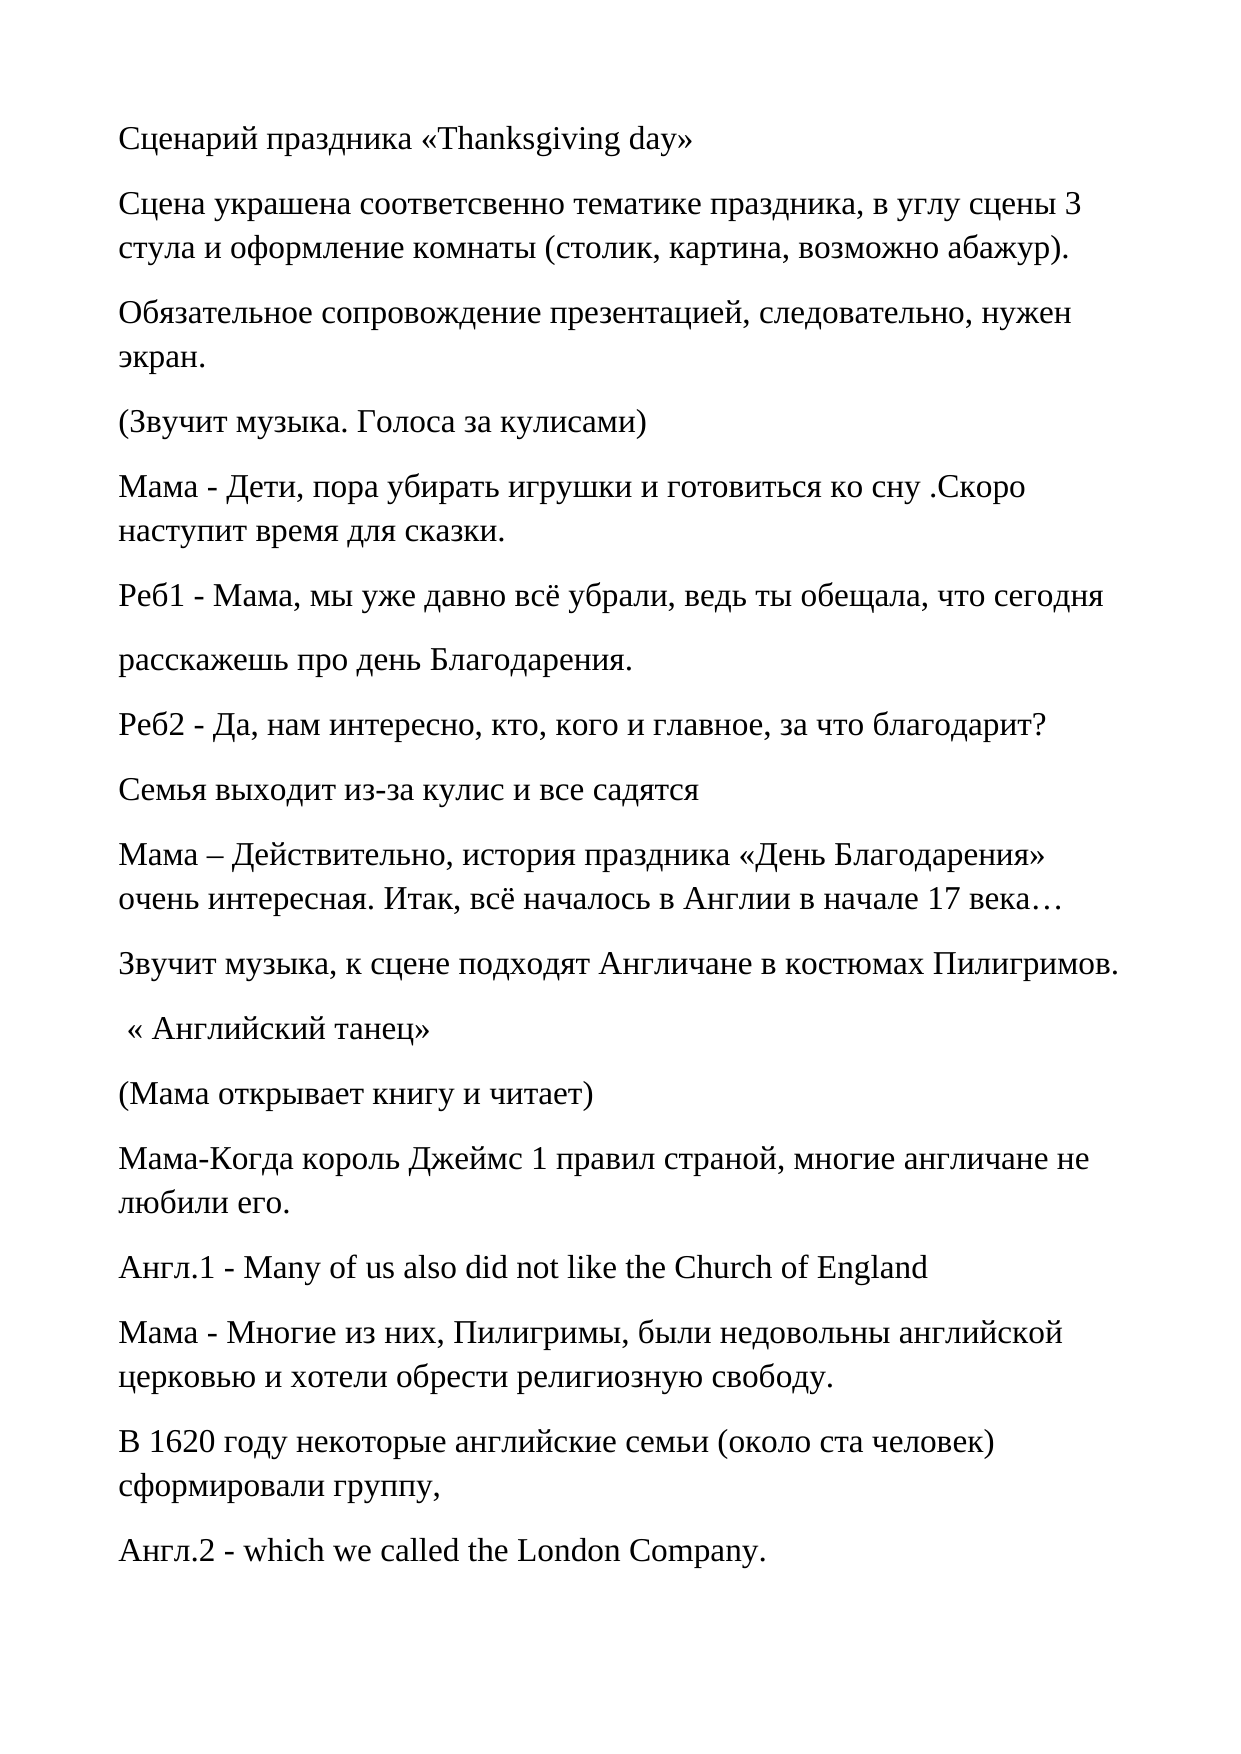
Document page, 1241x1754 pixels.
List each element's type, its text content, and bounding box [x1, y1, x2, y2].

text Семья выходит из-за кулис и все садятся [118, 769, 1122, 808]
text Мама – Действительно, история праздника «День Благодарения» очень интересная. Итак, всё началось в Англии в начале 17 века… [118, 834, 1122, 917]
text Реб2 - Да, нам интересно, кто, кого и главное, за что благодарит? [118, 704, 1122, 743]
text расскажешь про день Благодарения. [118, 640, 1122, 678]
text Мама - Многие из них, Пилигримы, были недовольны английской церковью и хотели обрести религиозную свободу. [118, 1312, 1122, 1394]
text Сценарий праздника «Thanksgiving day» [118, 118, 1122, 156]
text (Звучит музыка. Голоса за кулисами) [118, 401, 1122, 439]
text Сцена украшена соответсвенно тематике праздника, в углу сцены 3 стула и оформление комнаты (столик, картина, возможно абажур). [118, 183, 1122, 265]
text Обязательное сопровождение презентацией, следовательно, нужен экран. [118, 292, 1122, 374]
text Мама-Когда король Джеймс 1 правил страной, многие англичане не любили его. [118, 1138, 1122, 1220]
text (Мама открывает книгу и читает) [118, 1073, 1122, 1111]
text Англ.2 - which we called the London Company. [118, 1530, 1122, 1568]
text « Английский танец» [118, 1008, 1122, 1047]
text Англ.1 - Many of us also did not like the Church of England [118, 1247, 1122, 1285]
text Мама - Дети, пора убирать игрушки и готовиться ко сну .Скоро наступит время для сказки. [118, 466, 1122, 548]
text Звучит музыка, к сцене подходят Англичане в костюмах Пилигримов. [118, 943, 1122, 982]
text Реб1 - Мама, мы уже давно всё убрали, ведь ты обещала, что сегодня [118, 575, 1122, 613]
text В 1620 году некоторые английские семьи (около ста человек) сформировали группу, [118, 1421, 1122, 1503]
